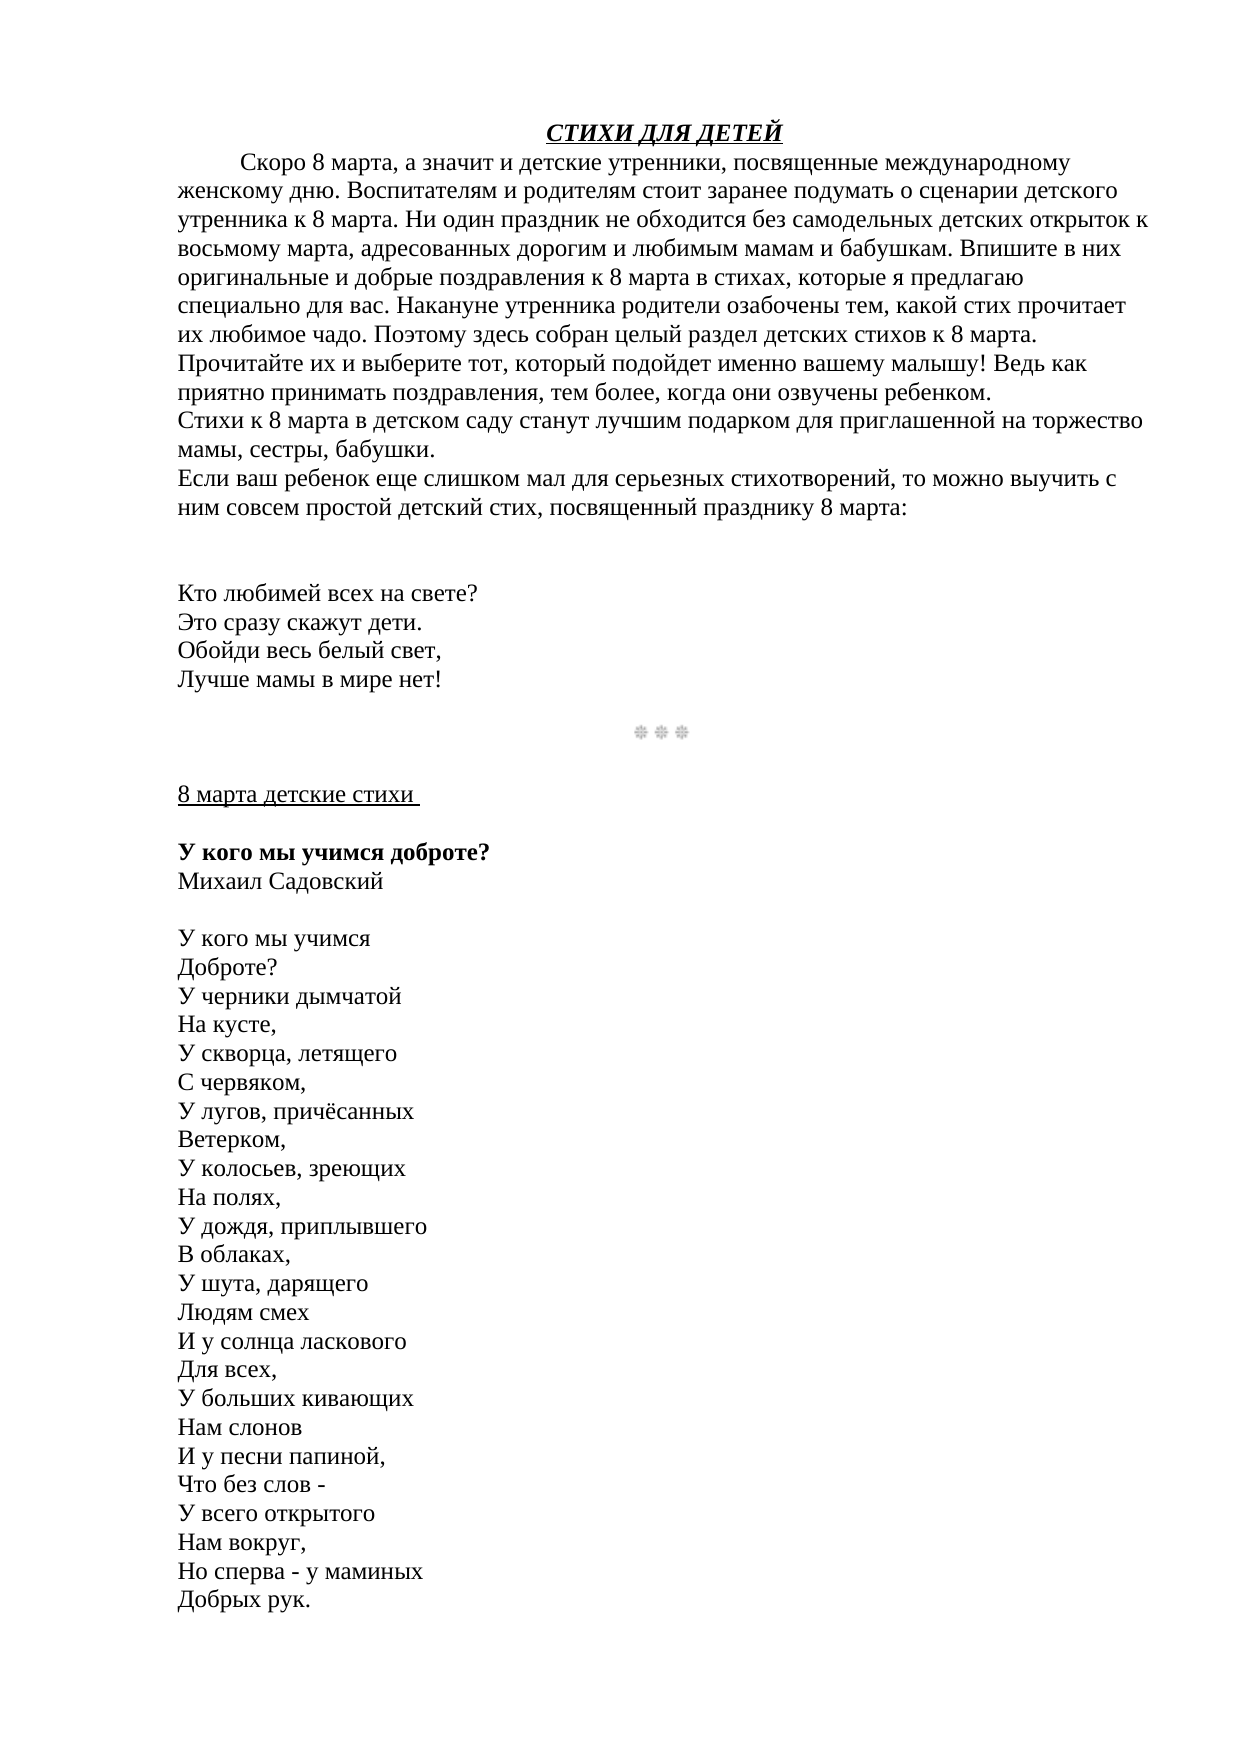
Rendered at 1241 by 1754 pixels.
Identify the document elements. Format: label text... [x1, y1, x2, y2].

text Кто любимей всех на свете? Это сразу скажут дети. Обойди весь белый свет, Лучше мамы в мире нет! [177, 521, 1152, 693]
text СТИХИ ДЛЯ ДЕТЕЙ [177, 118, 1152, 147]
text Скоро 8 марта, а значит и детские утренники, посвященные международному женскому дню. Воспитателям и родителям стоит заранее подумать о сценарии детского утренника к 8 марта. Ни один праздник не обходится без самодельных детских открыток к восьмому марта, адресованных дорогим и любимым мамам и бабушкам. Впишите в них оригинальные и добрые поздравления к 8 марта в стихах, которые я предлагаю специально для вас. Накануне утренника родители озабочены тем, какой стих прочитает их любимое чадо. Поэтому здесь собран целый раздел детских стихов к 8 марта. Прочитайте их и выберите тот, который подойдет именно вашему малышу! Ведь как приятно принимать поздравления, тем более, когда они озвучены ребенком. [177, 147, 1152, 406]
picture [586, 722, 743, 743]
text 8 марта детские стихи У кого мы учимся доброте? Михаил Садовский У кого мы учимся Доброте? У черники дымчатой На кусте, У скворца, летящего С червяком, У лугов, причёсанных Ветерком, У колосьев, зреющих На полях, У дождя, приплывшего В облаках, У шута, дарящего Людям смех И у солнца ласкового Для всех, У больших кивающих Нам слонов И у песни папиной, Что без слов - У всего открытого Нам вокруг, Но сперва - у маминых Добрых рук. [177, 779, 1152, 1613]
text Стихи к 8 марта в детском саду станут лучшим подарком для приглашенной на торжество мамы, сестры, бабушки. Если ваш ребенок еще слишком мал для серьезных стихотворений, то можно выучить с ним совсем простой детский стих, посвященный празднику 8 марта: [177, 406, 1152, 521]
